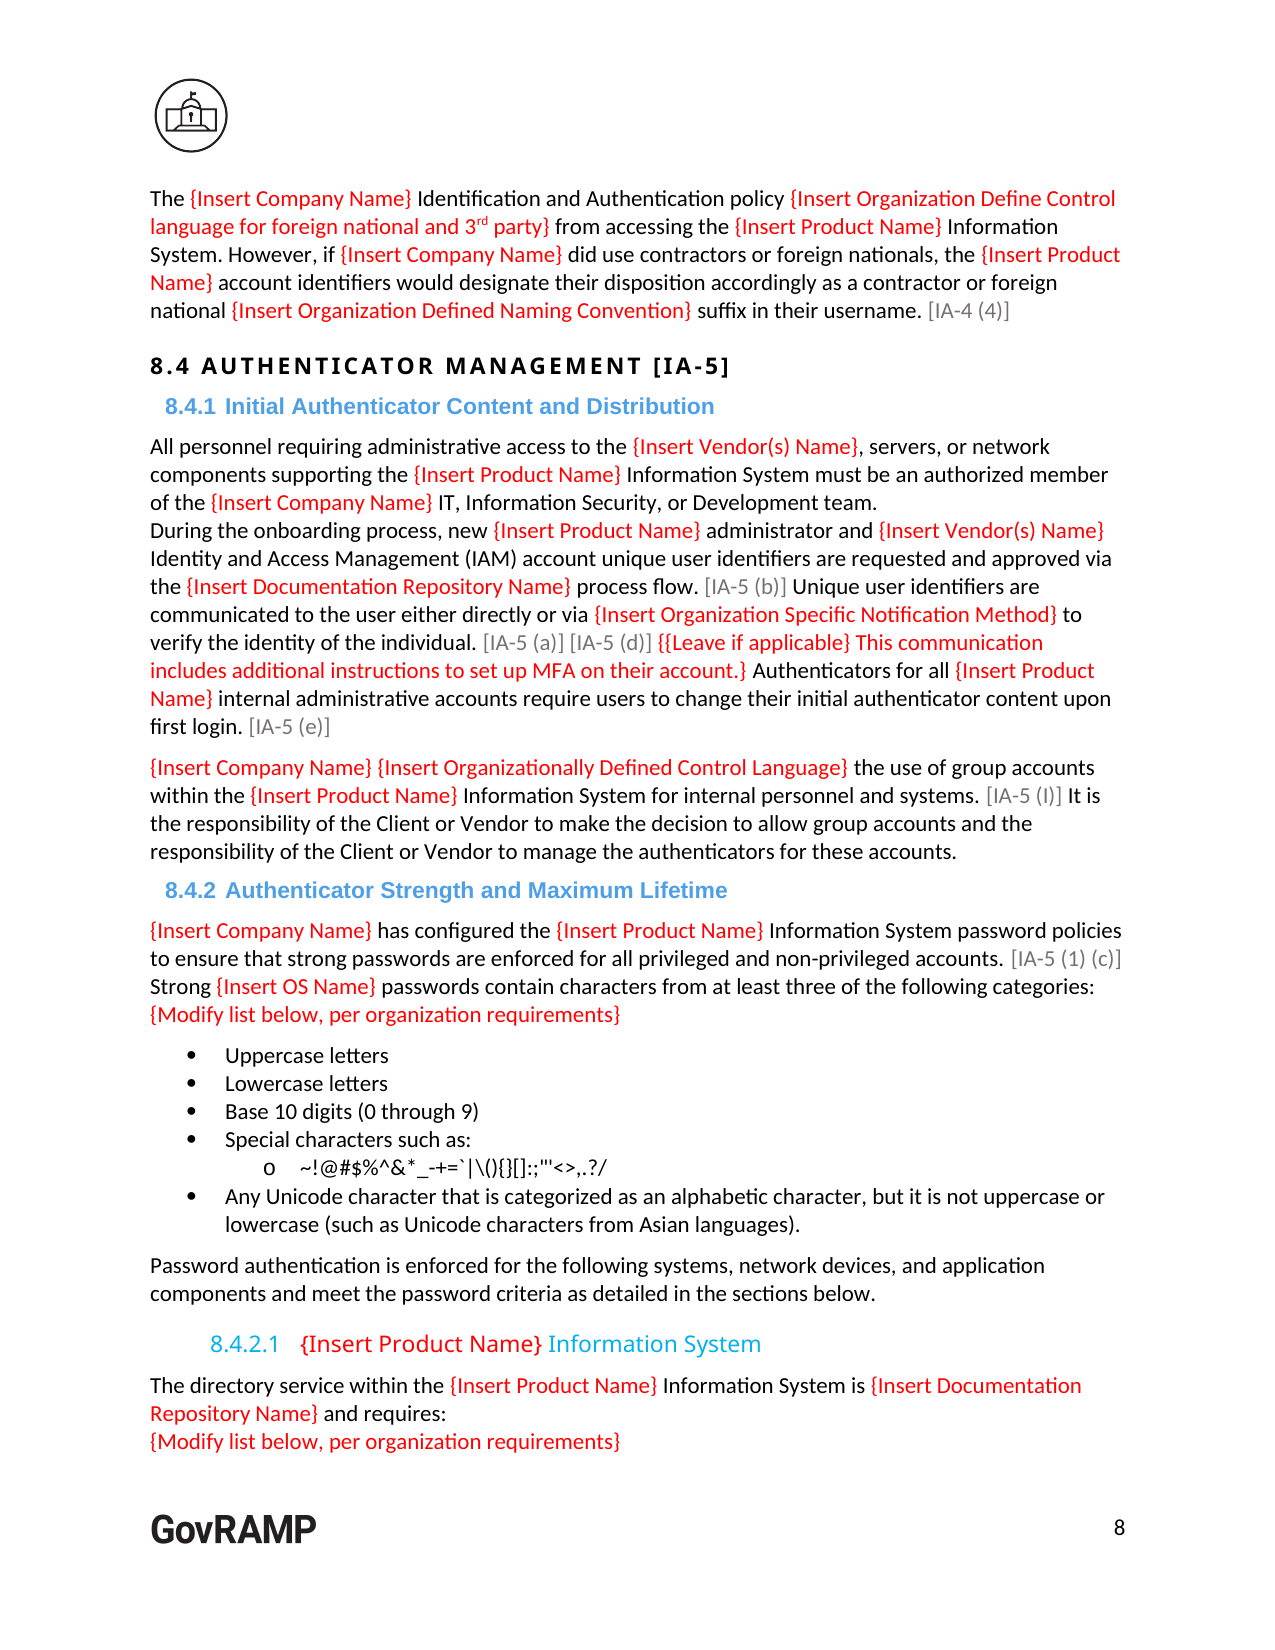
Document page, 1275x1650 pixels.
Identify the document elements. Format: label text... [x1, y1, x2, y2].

subtitle {Insert Product Name} Information System [210, 1328, 1125, 1359]
list Base 10 digits (0 through 9) [187, 1097, 1125, 1125]
text All personnel requiring administrative access to the {Insert Vendor(s) Name}, servers, or network components supporting the {Insert Product Name} Information System must be an authorized member of the {Insert Company Name} IT, Information Security, or Development team. [150, 432, 1125, 516]
text {Modify list below, per organization requirements} [150, 1427, 1125, 1455]
text Password authentication is enforced for the following systems, network devices, and application components and meet the password criteria as detailed in the sections below. [150, 1251, 1125, 1307]
list Lowercase letters [187, 1069, 1125, 1097]
text 8.4 Authenticator Management [IA-5] [150, 349, 1125, 381]
subtitle Authenticator Strength and Maximum Lifetime [165, 877, 1125, 904]
list ~!@#$%^&*_-+=`|\(){}[]:;"'<>,.?/ [262, 1153, 1125, 1182]
list Any Unicode character that is categorized as an alphabetic character, but it is not uppercase or lowercase (such as Unicode characters from Asian languages). [187, 1182, 1125, 1238]
subtitle Initial Authenticator Content and Distribution [165, 393, 1125, 420]
text {Insert Company Name} has configured the {Insert Product Name} Information System password policies to ensure that strong passwords are enforced for all privileged and non-privileged accounts. [IA-5 (1) (c)] Strong {Insert OS Name} passwords contain characters from at least three of the following categories: [150, 916, 1125, 1000]
text {Insert Company Name} {Insert Organizationally Defined Control Language} the use of group accounts within the {Insert Product Name} Information System for internal personnel and systems. [IA-5 (I)] It is the responsibility of the Client or Vendor to make the decision to allow group accounts and the responsibility of the Client or Vendor to manage the authenticators for these accounts. [150, 753, 1125, 865]
text During the onboarding process, new {Insert Product Name} administrator and {Insert Vendor(s) Name} Identity and Access Management (IAM) account unique user identifiers are requested and approved via the {Insert Documentation Repository Name} process flow. [IA-5 (b)] Unique user identifiers are communicated to the user either directly or via {Insert Organization Specific Notification Method} to verify the identity of the individual. [IA-5 (a)] [IA-5 (d)] {{Leave if applicable} This communication includes additional instructions to set up MFA on their account.} Authenticators for all {Insert Product Name} internal administrative accounts require users to change their initial authenticator content upon first login. [IA-5 (e)] [150, 516, 1125, 740]
text The {Insert Company Name} Identification and Authentication policy {Insert Organization Define Control language for foreign national and 3rd party} from accessing the {Insert Product Name} Information System. However, if {Insert Company Name} did use contractors or foreign nationals, the {Insert Product Name} account identifiers would designate their disposition accordingly as a contractor or foreign national {Insert Organization Defined Naming Convention} suffix in their username. [IA-4 (4)] [150, 184, 1125, 324]
picture [150, 1512, 318, 1546]
list Special characters such as: [187, 1125, 1125, 1153]
list Uppercase letters [187, 1041, 1125, 1069]
text {Modify list below, per organization requirements} [150, 1000, 1125, 1028]
text The directory service within the {Insert Product Name} Information System is {Insert Documentation Repository Name} and requires: [150, 1371, 1125, 1427]
picture [150, 75, 232, 157]
